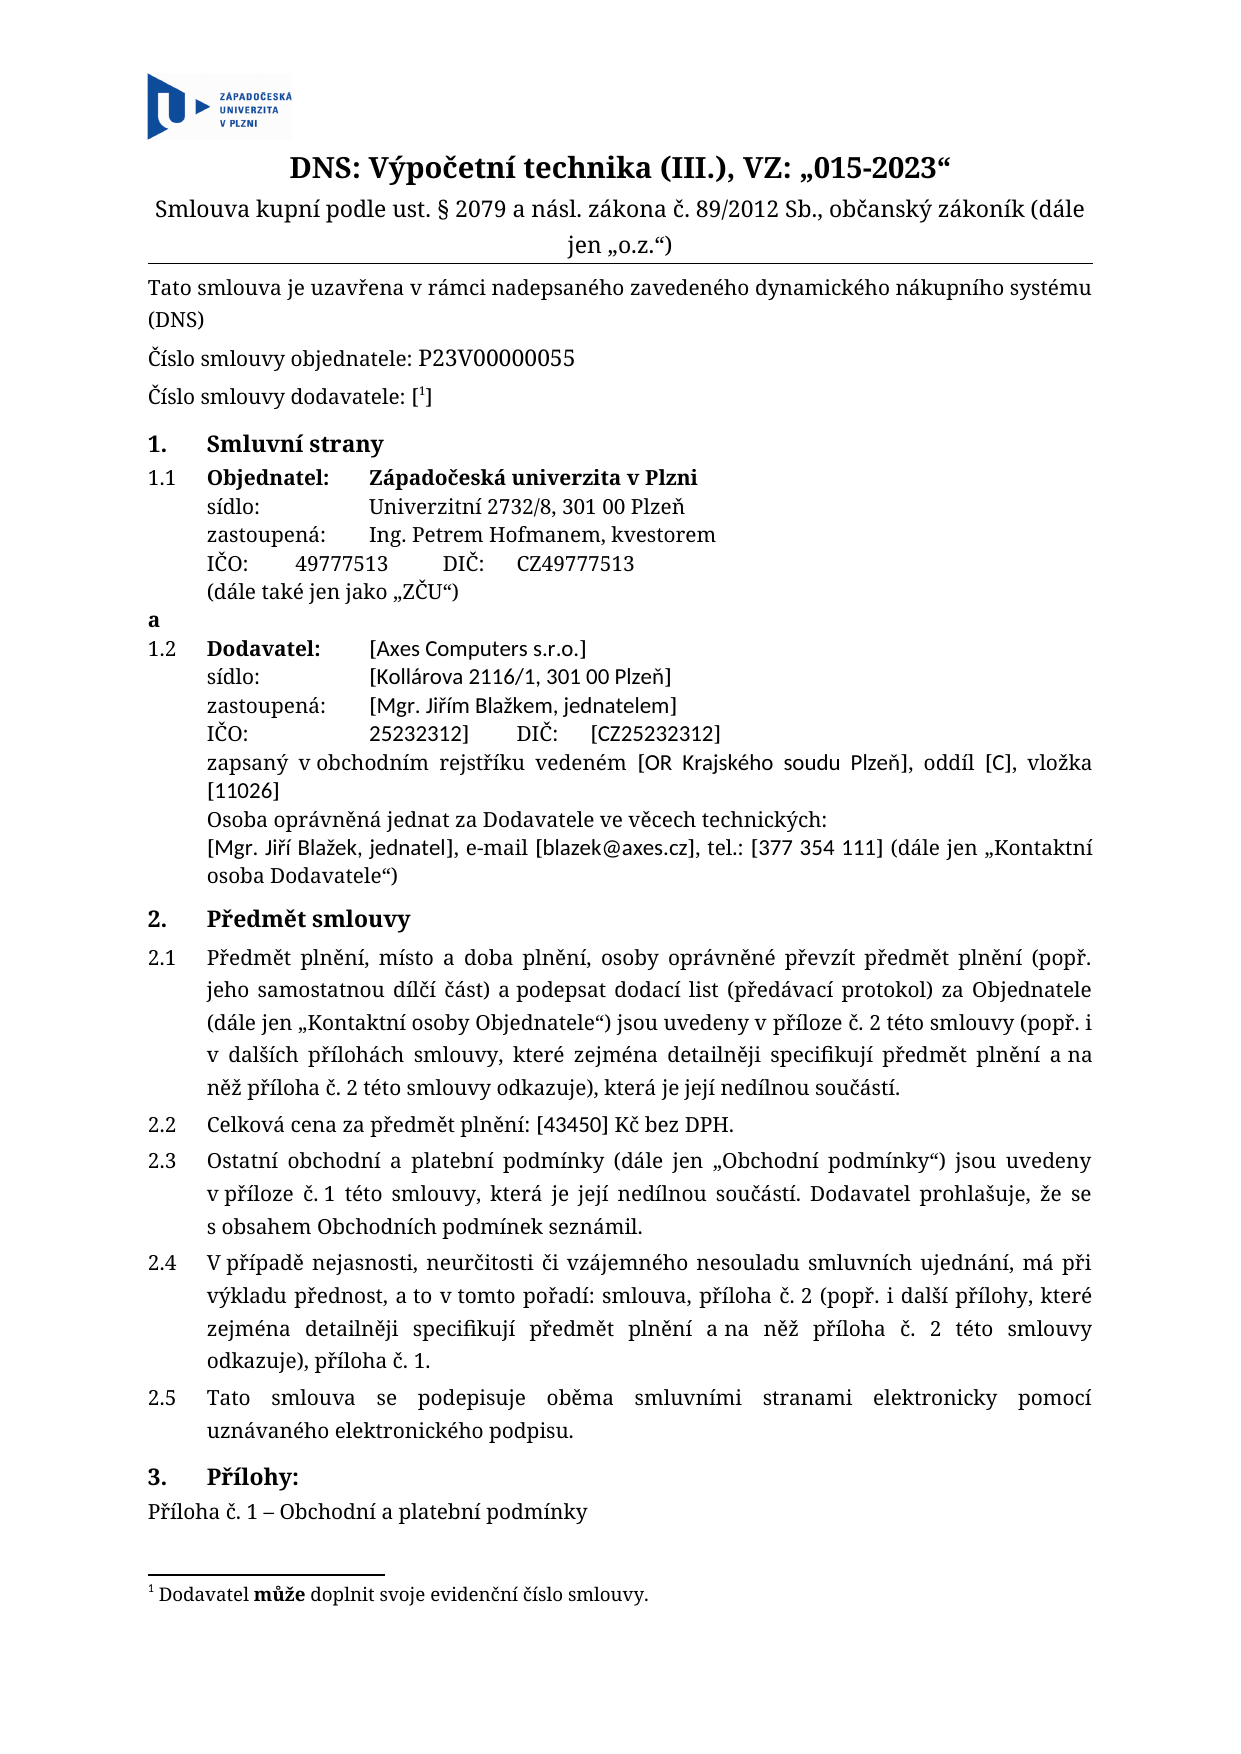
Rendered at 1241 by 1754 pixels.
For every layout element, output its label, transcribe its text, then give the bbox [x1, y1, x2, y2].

list Dodavatel: [Axes Computers s.r.o.] [148, 634, 1093, 662]
list Tato smlouva se podepisuje oběma smluvními stranami elektronicky pomocí uznávaného elektronického podpisu. [148, 1383, 1093, 1444]
text Tato smlouva je uzavřena v rámci nadepsaného zavedeného dynamického nákupního systému (DNS) [148, 273, 1093, 334]
text zapsaný v obchodním rejstříku vedeném [OR Krajského soudu Plzeň], oddíl [C], vložka [11026] [207, 748, 1093, 805]
text a [148, 606, 1093, 634]
text Číslo smlouvy objednatele: P23V00000055 [148, 342, 1093, 373]
text IČO: 25232312] DIČ: [CZ25232312] [207, 719, 1093, 748]
list Předmět plnění, místo a doba plnění, osoby oprávněné převzít předmět plnění (popř. jeho samostatnou dílčí část) a podepsat dodací list (předávací protokol) za Objednatele (dále jen „Kontaktní osoby Objednatele“) jsou uvedeny v příloze č. 2 této smlouvy (popř. i v dalších přílohách smlouvy, které zejména detailněji specifikují předmět plnění a na něž příloha č. 2 této smlouvy odkazuje), která je její nedílnou součástí. [148, 943, 1093, 1101]
picture [147, 73, 292, 140]
text DNS: Výpočetní technika (III.), VZ: „015-2023“ [148, 148, 1093, 187]
text sídlo: Univerzitní 2732/8, 301 00 Plzeň [207, 492, 1093, 520]
text Příloha č. 1 – Obchodní a platební podmínky [148, 1497, 1093, 1525]
text sídlo: [Kollárova 2116/1, 301 00 Plzeň] [207, 662, 1093, 691]
list Ostatní obchodní a platební podmínky (dále jen „Obchodní podmínky“) jsou uvedeny v příloze č. 1 této smlouvy, která je její nedílnou součástí. Dodavatel prohlašuje, že se s obsahem Obchodních podmínek seznámil. [148, 1147, 1093, 1240]
list Smluvní strany [148, 427, 1093, 459]
text zastoupená: [Mgr. Jiřím Blažkem, jednatelem] [207, 691, 1093, 719]
text [Mgr. Jiří Blažek, jednatel], e-mail [blazek@axes.cz], tel.: [377 354 111] (dále jen „Kontaktní osoba Dodavatele“) [207, 833, 1093, 890]
text (dále také jen jako „ZČU“) [207, 577, 1093, 606]
list Celková cena za předmět plnění: [43450] Kč bez DPH. [148, 1110, 1093, 1138]
text Osoba oprávněná jednat za Dodavatele ve věcech technických: [207, 805, 1093, 833]
list V případě nejasnosti, neurčitosti či vzájemného nesouladu smluvních ujednání, má při výkladu přednost, a to v tomto pořadí: smlouva, příloha č. 2 (popř. i další přílohy, které zejména detailněji specifikují předmět plnění a na něž příloha č. 2 této smlouvy odkazuje), příloha č. 1. [148, 1248, 1093, 1375]
list Přílohy: [148, 1461, 1093, 1492]
text zastoupená: Ing. Petrem Hofmanem, kvestorem [207, 520, 1093, 549]
text Smlouva kupní podle ust. § 2079 a násl. zákona č. 89/2012 Sb., občanský zákoník (dále jen „o.z.“) [148, 193, 1093, 263]
text Číslo smlouvy dodavatele: [] [148, 382, 1093, 411]
list Předmět smlouvy [148, 902, 1093, 934]
list Objednatel: Západočeská univerzita v Plzni [148, 463, 1093, 492]
text IČO: 49777513 DIČ: CZ49777513 [207, 549, 1093, 577]
